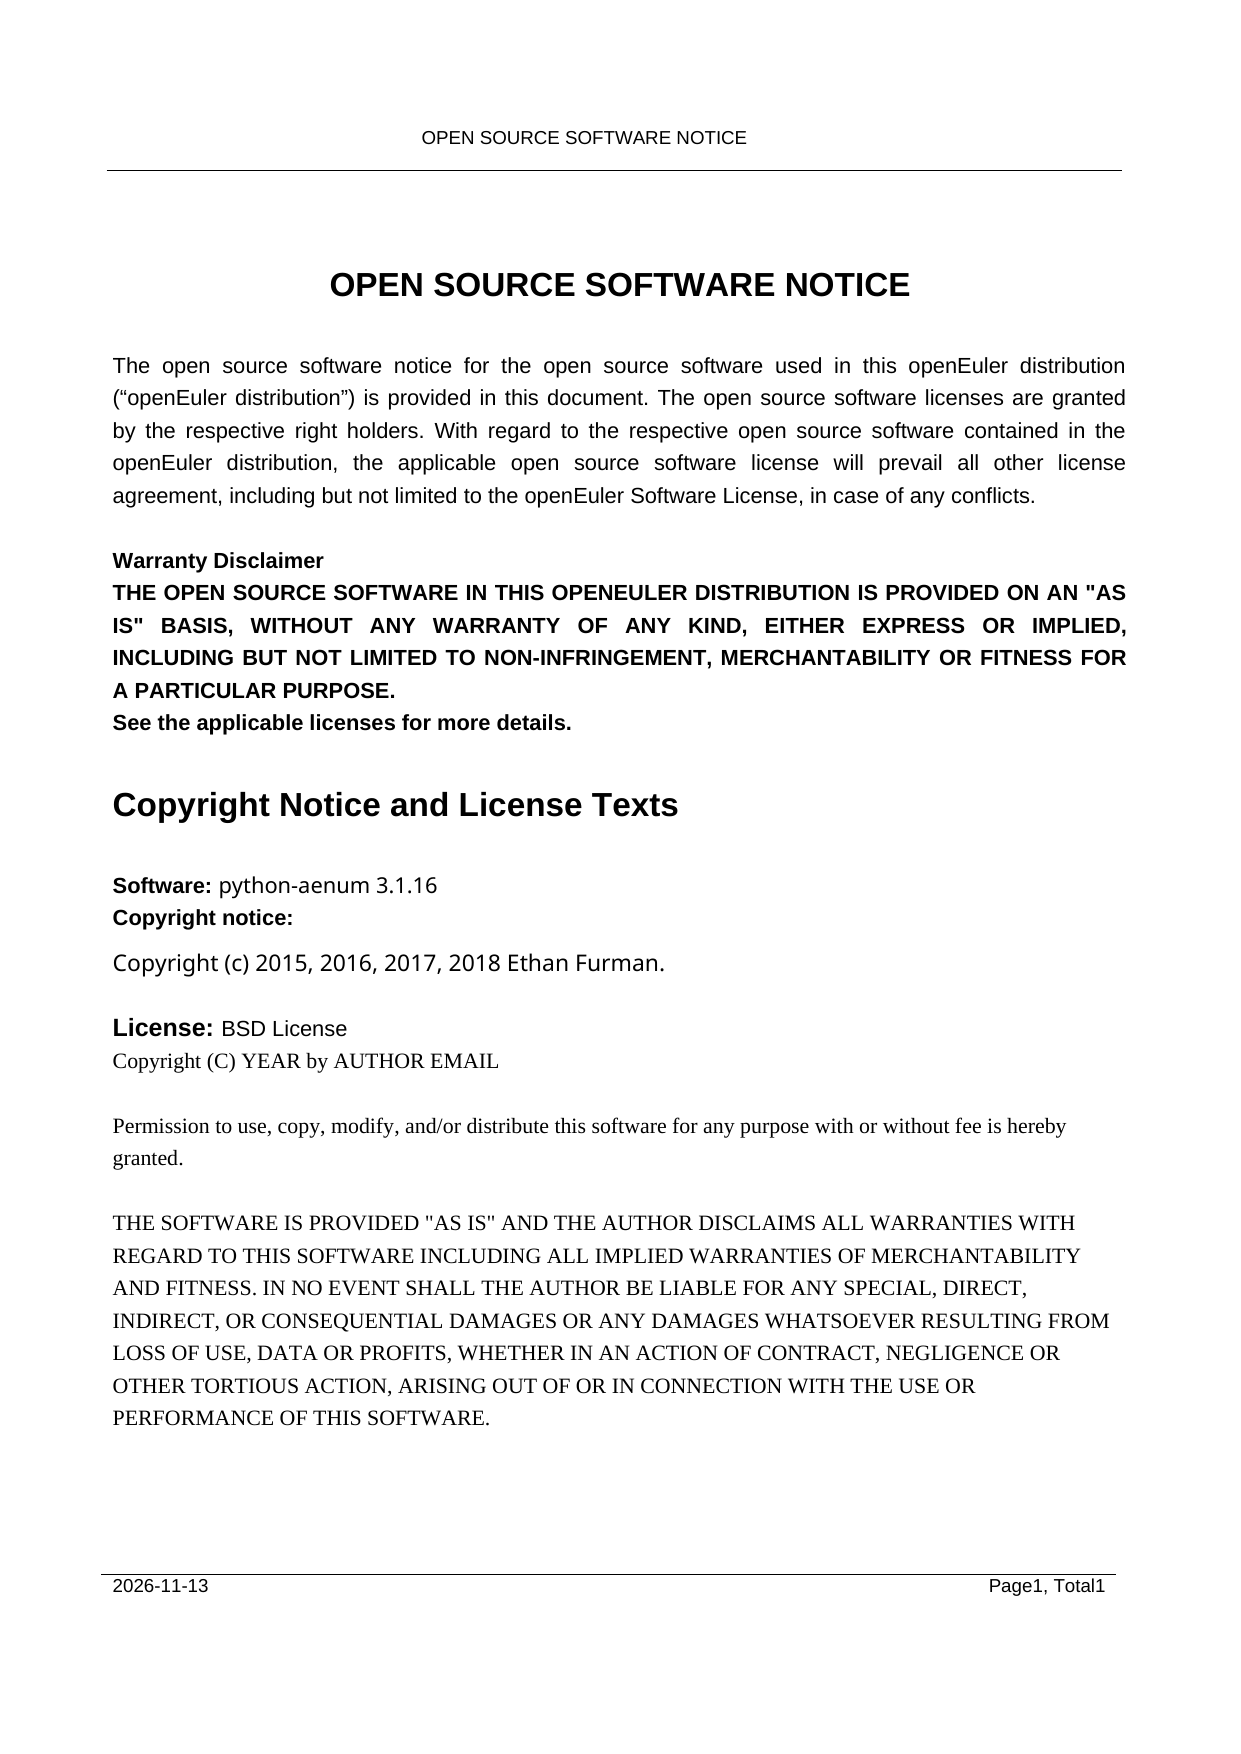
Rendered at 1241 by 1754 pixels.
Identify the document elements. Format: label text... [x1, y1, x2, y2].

text OPEN SOURCE SOFTWARE NOTICE [112, 251, 1128, 316]
text License: BSD License [112, 1012, 1128, 1044]
text Copyright Notice and License Texts [112, 771, 1128, 836]
text Copyright (c) 2015, 2016, 2017, 2018 Ethan Furman. [112, 947, 1128, 1012]
title Software: python-aenum 3.1.16 [112, 869, 1128, 901]
text Copyright notice: [112, 901, 1128, 934]
text THE OPEN SOURCE SOFTWARE IN THIS OPENEULER DISTRIBUTION IS PROVIDED ON AN "AS IS" BASIS, WITHOUT ANY WARRANTY OF ANY KIND, EITHER EXPRESS OR IMPLIED, INCLUDING BUT NOT LIMITED TO NON-INFRINGEMENT, MERCHANTABILITY OR FITNESS FOR A PARTICULAR PURPOSE. See the applicable licenses for more details. [112, 576, 1128, 739]
text Warranty Disclaimer [112, 544, 1128, 576]
text Copyright (C) YEAR by AUTHOR EMAIL [112, 1044, 1128, 1077]
text The open source software notice for the open source software used in this openEuler distribution (“openEuler distribution”) is provided in this document. The open source software licenses are granted by the respective right holders. With regard to the respective open source software contained in the openEuler distribution, the applicable open source software license will prevail all other license agreement, including but not limited to the openEuler Software License, in case of any conflicts. [112, 349, 1128, 511]
text Permission to use, copy, modify, and/or distribute this software for any purpose with or without fee is hereby granted. [112, 1109, 1128, 1174]
text THE SOFTWARE IS PROVIDED "AS IS" AND THE AUTHOR DISCLAIMS ALL WARRANTIES WITH REGARD TO THIS SOFTWARE INCLUDING ALL IMPLIED WARRANTIES OF MERCHANTABILITY AND FITNESS. IN NO EVENT SHALL THE AUTHOR BE LIABLE FOR ANY SPECIAL, DIRECT, INDIRECT, OR CONSEQUENTIAL DAMAGES OR ANY DAMAGES WHATSOEVER RESULTING FROM LOSS OF USE, DATA OR PROFITS, WHETHER IN AN ACTION OF CONTRACT, NEGLIGENCE OR OTHER TORTIOUS ACTION, ARISING OUT OF OR IN CONNECTION WITH THE USE OR PERFORMANCE OF THIS SOFTWARE. [112, 1207, 1128, 1434]
